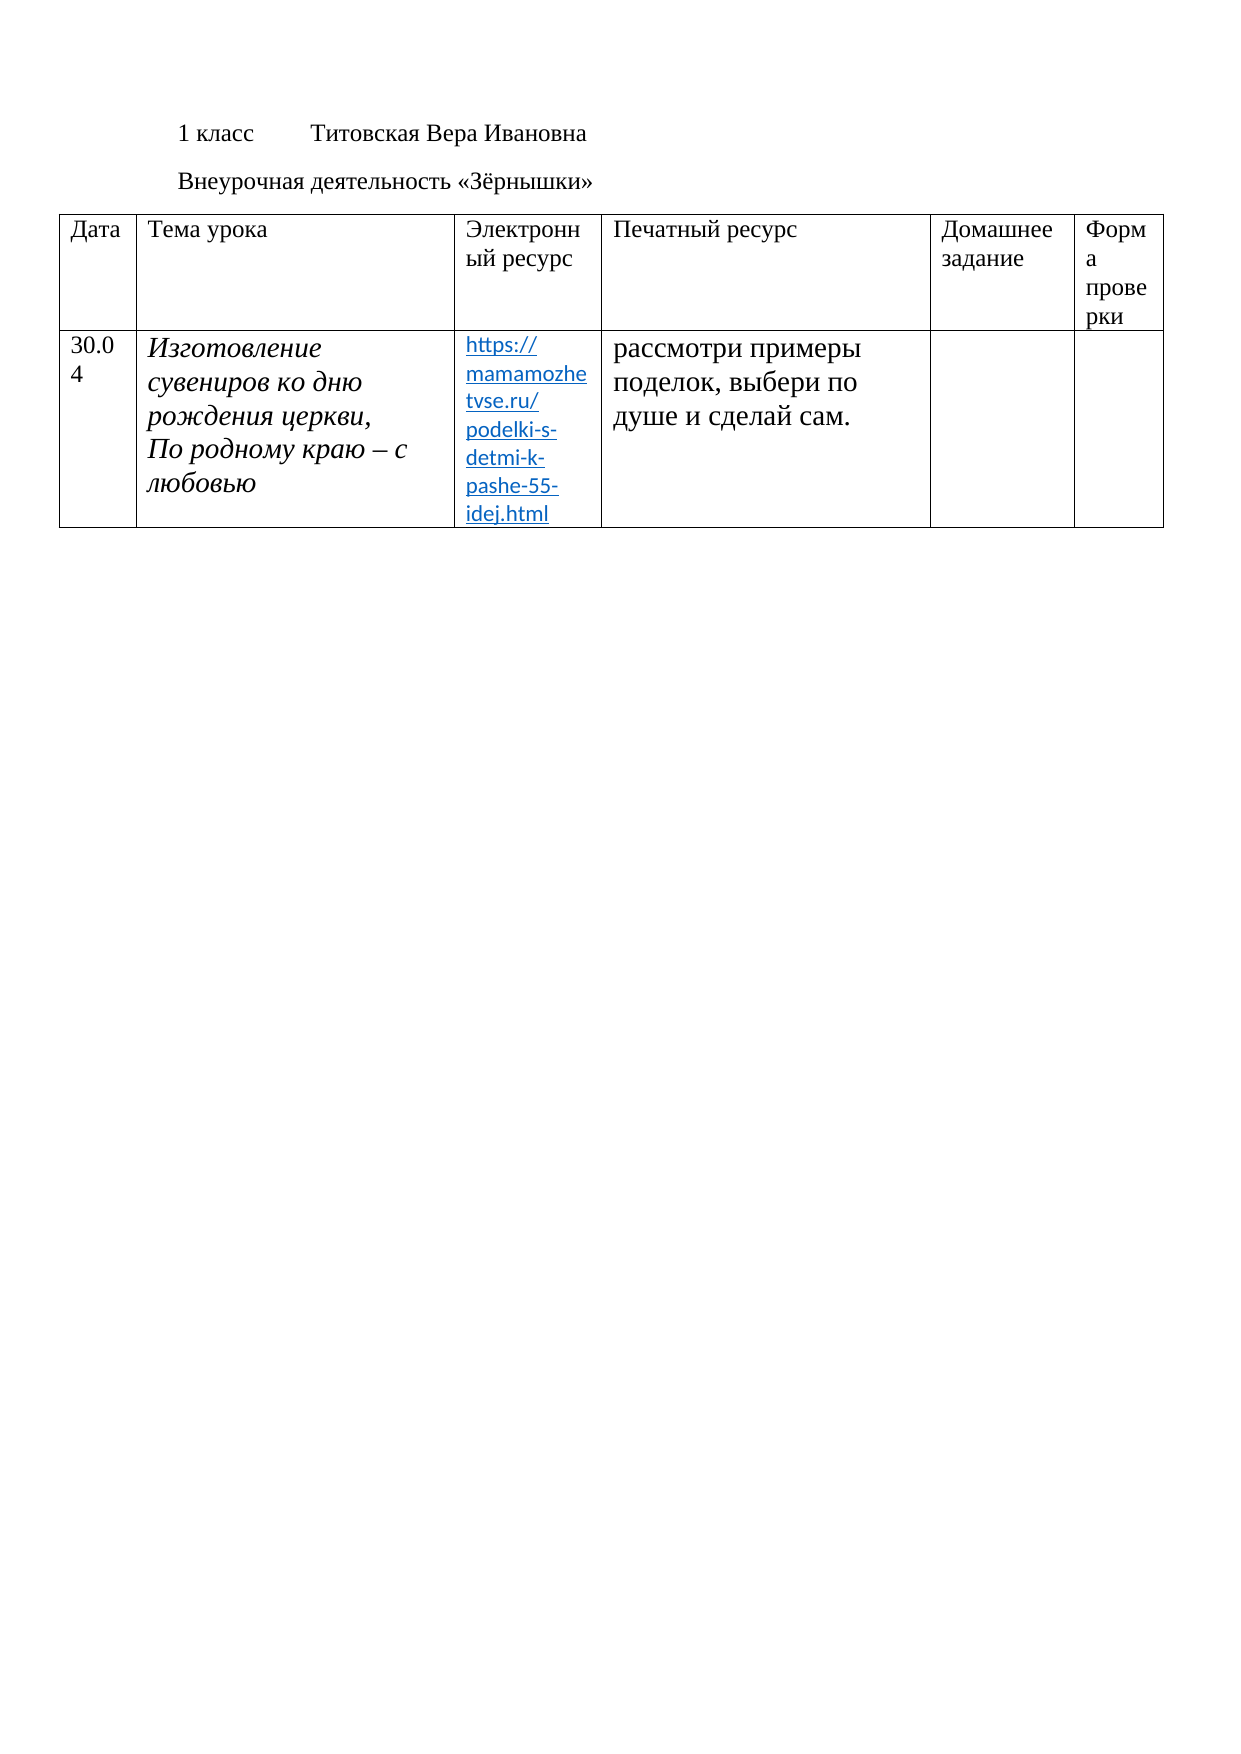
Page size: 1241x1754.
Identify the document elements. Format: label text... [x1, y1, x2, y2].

table_header Электронный ресурс [455, 215, 601, 329]
table_header Дата [60, 215, 136, 329]
table_header Форма проверки [1075, 215, 1163, 329]
text 1 класс Титовская Вера Ивановна [177, 118, 1152, 147]
text Внеурочная деятельность «Зёрнышки» [177, 166, 1152, 194]
table_cell https://mamamozhetvse.ru/podelki-s-detmi-k-pashe-55-idej.html [455, 331, 601, 527]
table_header Домашнее задание [931, 215, 1074, 329]
table_cell [1075, 331, 1163, 527]
table_cell [931, 331, 1074, 527]
table_header Печатный ресурс [602, 215, 930, 329]
table_cell рассмотри примеры поделок, выбери по душе и сделай сам. [602, 331, 930, 527]
table_cell 30.04 [60, 331, 136, 527]
table_header Тема урока [137, 215, 454, 329]
table_cell Изготовление сувениров ко дню рождения церкви, По родному краю – с любовью [137, 331, 454, 527]
